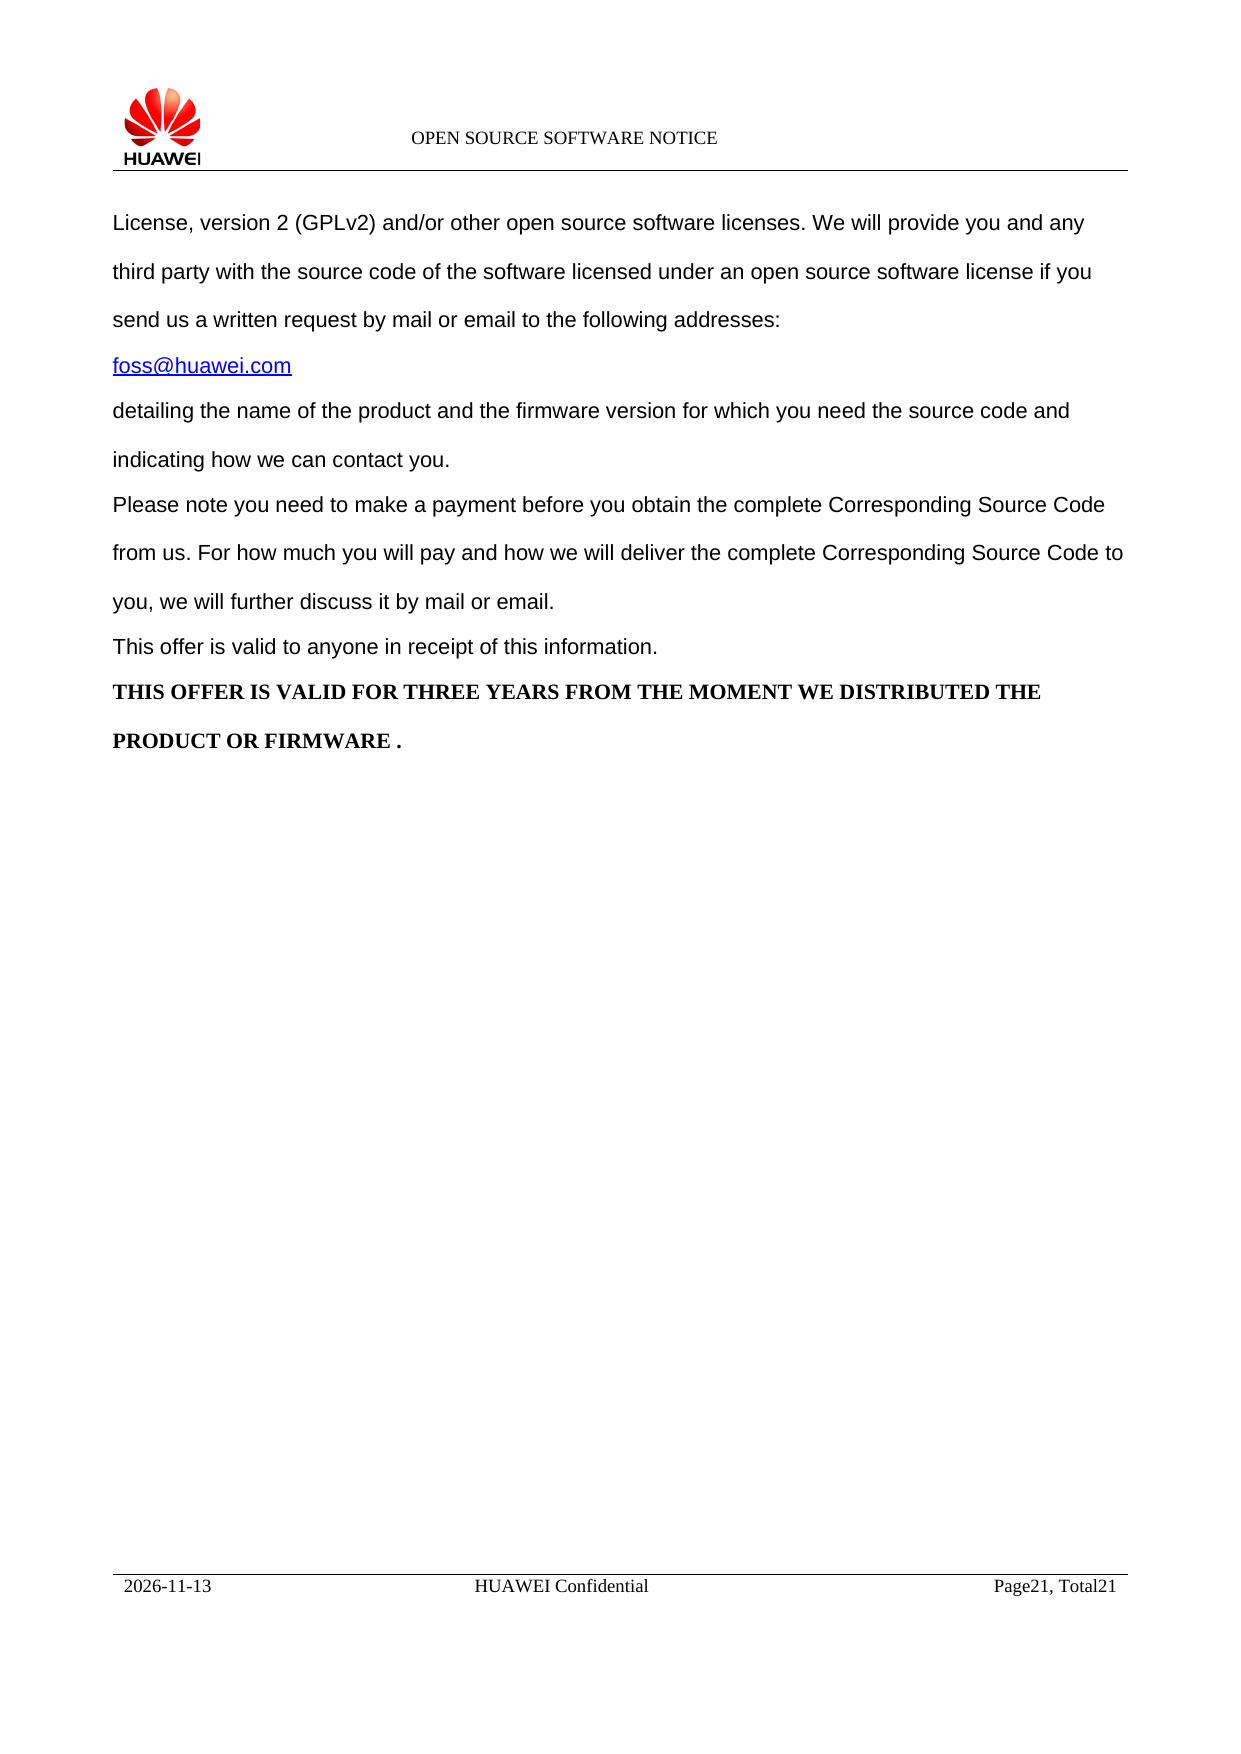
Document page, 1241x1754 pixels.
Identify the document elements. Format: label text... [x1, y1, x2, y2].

text detailing the name of the product and the firmware version for which you need the source code and indicating how we can contact you. [112, 394, 1128, 475]
picture [124, 88, 201, 165]
text foss@huawei.com [112, 349, 1128, 381]
text This offer is valid to anyone in receipt of this information. [112, 631, 1128, 663]
text Please note you need to make a payment before you obtain the complete Corresponding Source Code from us. For how much you will pay and how we will deliver the complete Corresponding Source Code to you, we will further discuss it by mail or email. [112, 488, 1128, 618]
text This offer is valid for three years from the moment we distributed the product or firmware . [112, 676, 1128, 757]
